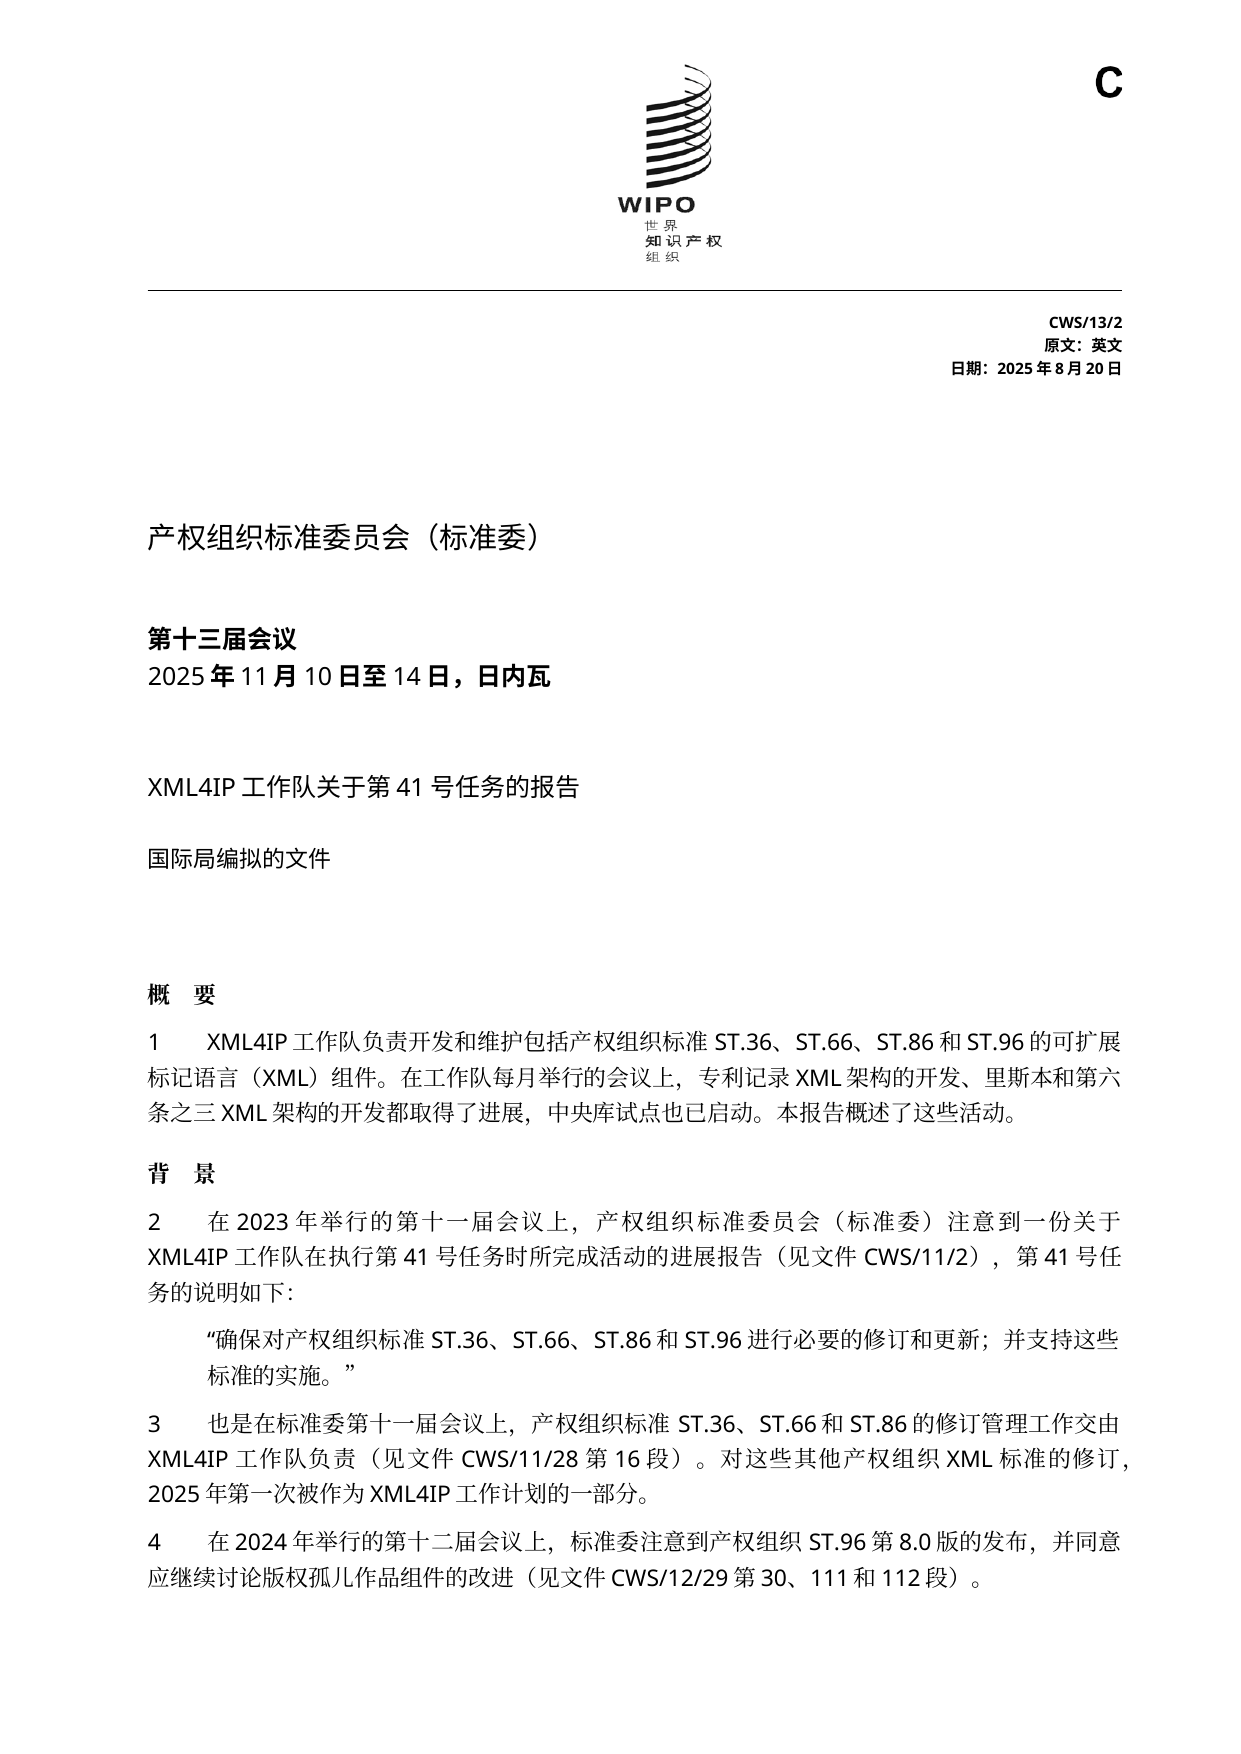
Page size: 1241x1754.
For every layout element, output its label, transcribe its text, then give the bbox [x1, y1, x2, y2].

text “确保对产权组织标准ST.36、ST.66、ST.86和ST.96进行必要的修订和更新；并支持这些标准的实施。” [207, 1320, 1122, 1391]
subtitle 背 景 [148, 1153, 1122, 1189]
text 产权组织标准委员会（标准委） [148, 515, 1122, 557]
text cWS/13/2 [148, 291, 1122, 333]
text 原文：英文 [148, 333, 1122, 356]
text 国际局编拟的文件 [148, 841, 1122, 874]
text 在2023年举行的第十一届会议上，产权组织标准委员会（标准委）注意到一份关于XML4IP工作队在执行第41号任务时所完成活动的进展报告（见文件CWS/11/2），第41号任务的说明如下： [148, 1201, 1122, 1308]
subtitle 概 要 [148, 974, 1122, 1010]
text 第十三届会议 2025年11月10日至14日，日内瓦 [148, 620, 1122, 692]
text 在2024年举行的第十二届会议上，标准委注意到产权组织ST.96第8.0版的发布，并同意应继续讨论版权孤儿作品组件的改进（见文件CWS/12/29第30、111和112段）。 [148, 1522, 1122, 1593]
text 日期：2025年8月20日 [148, 356, 1122, 379]
text XML4IP工作队关于第41号任务的报告 [148, 767, 1122, 803]
text 也是在标准委第十一届会议上，产权组织标准ST.36、ST.66和ST.86的修订管理工作交由XML4IP工作队负责（见文件CWS/11/28第16段）。对这些其他产权组织XML标准的修订，2025年第一次被作为XML4IP工作计划的一部分。 [148, 1403, 1122, 1510]
picture [613, 59, 1123, 278]
text XML4IP工作队负责开发和维护包括产权组织标准ST.36、ST.66、ST.86和ST.96的可扩展标记语言（XML）组件。在工作队每月举行的会议上，专利记录XML架构的开发、里斯本和第六条之三XML架构的开发都取得了进展，中央库试点也已启动。本报告概述了这些活动。 [148, 1022, 1122, 1128]
